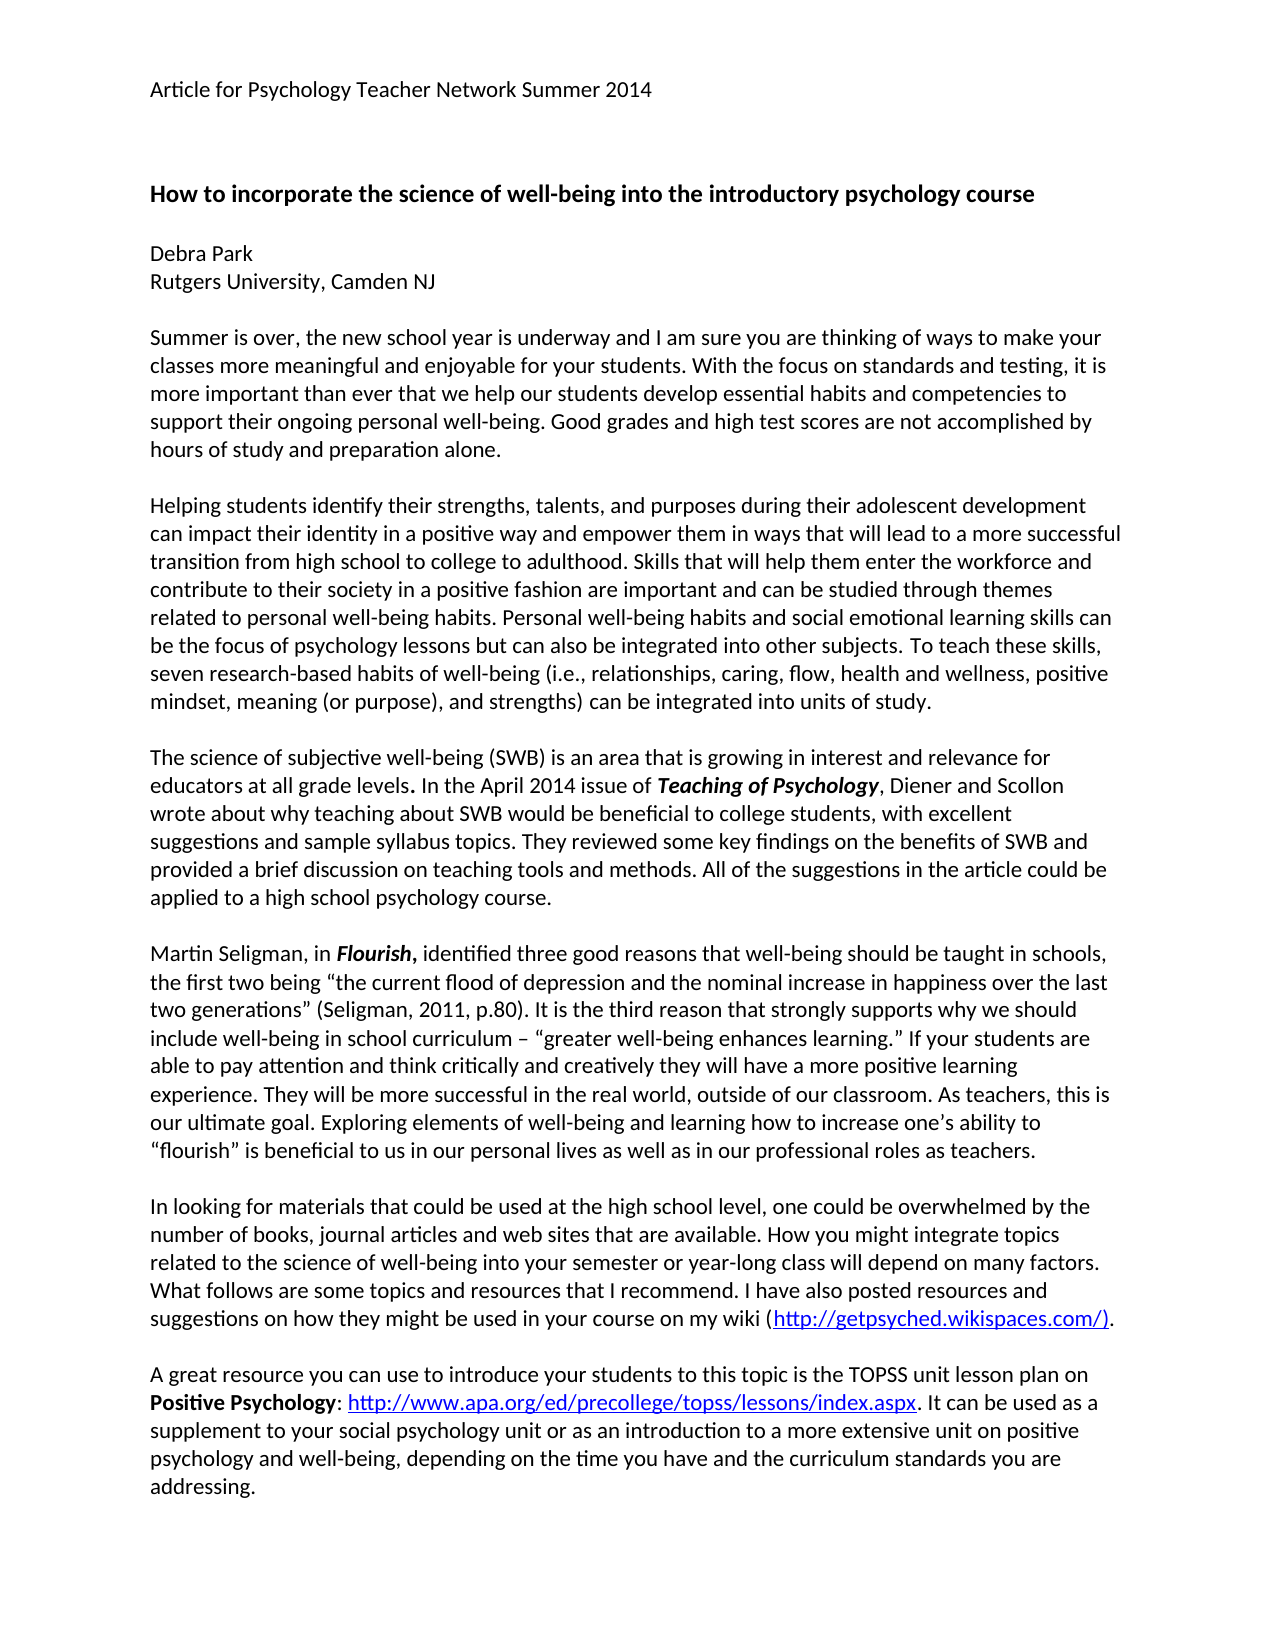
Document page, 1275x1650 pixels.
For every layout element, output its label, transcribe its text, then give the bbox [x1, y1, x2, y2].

text Martin Seligman, in Flourish, identified three good reasons that well-being should be taught in schools, the first two being “the current flood of depression and the nominal increase in happiness over the last two generations” (Seligman, 2011, p.80). It is the third reason that strongly supports why we should include well-being in school curriculum – “greater well-being enhances learning.” If your students are able to pay attention and think critically and creatively they will have a more positive learning experience. They will be more successful in the real world, outside of our classroom. As teachers, this is our ultimate goal. Exploring elements of well-being and learning how to increase one’s ability to “flourish” is beneficial to us in our personal lives as well as in our professional roles as teachers. [150, 939, 1125, 1164]
text The science of subjective well-being (SWB) is an area that is growing in interest and relevance for educators at all grade levels. In the April 2014 issue of Teaching of Psychology, Diener and Scollon wrote about why teaching about SWB would be beneficial to college students, with excellent suggestions and sample syllabus topics. They reviewed some key findings on the benefits of SWB and provided a brief discussion on teaching tools and methods. All of the suggestions in the article could be applied to a high school psychology course. [150, 743, 1125, 912]
text Debra Park [150, 239, 1125, 267]
text A great resource you can use to introduce your students to this topic is the TOPSS unit lesson plan on Positive Psychology: http://www.apa.org/ed/precollege/topss/lessons/index.aspx. It can be used as a supplement to your social psychology unit or as an introduction to a more extensive unit on positive psychology and well-being, depending on the time you have and the curriculum standards you are addressing. [150, 1360, 1125, 1500]
text In looking for materials that could be used at the high school level, one could be overwhelmed by the number of books, journal articles and web sites that are available. How you might integrate topics related to the science of well-being into your semester or year-long class will depend on many factors. What follows are some topics and resources that I recommend. I have also posted resources and suggestions on how they might be used in your course on my wiki (http://getpsyched.wikispaces.com/). [150, 1192, 1125, 1332]
text Rutgers University, Camden NJ [150, 267, 1125, 295]
text How to incorporate the science of well-being into the introductory psychology course [150, 178, 1125, 208]
text Summer is over, the new school year is underway and I am sure you are thinking of ways to make your classes more meaningful and enjoyable for your students. With the focus on standards and testing, it is more important than ever that we help our students develop essential habits and competencies to support their ongoing personal well-being. Good grades and high test scores are not accomplished by hours of study and preparation alone. [150, 323, 1125, 463]
text Helping students identify their strengths, talents, and purposes during their adolescent development can impact their identity in a positive way and empower them in ways that will lead to a more successful transition from high school to college to adulthood. Skills that will help them enter the workforce and contribute to their society in a positive fashion are important and can be studied through themes related to personal well-being habits. Personal well-being habits and social emotional learning skills can be the focus of psychology lessons but can also be integrated into other subjects. To teach these skills, seven research-based habits of well-being (i.e., relationships, caring, flow, health and wellness, positive mindset, meaning (or purpose), and strengths) can be integrated into units of study. [150, 491, 1125, 715]
